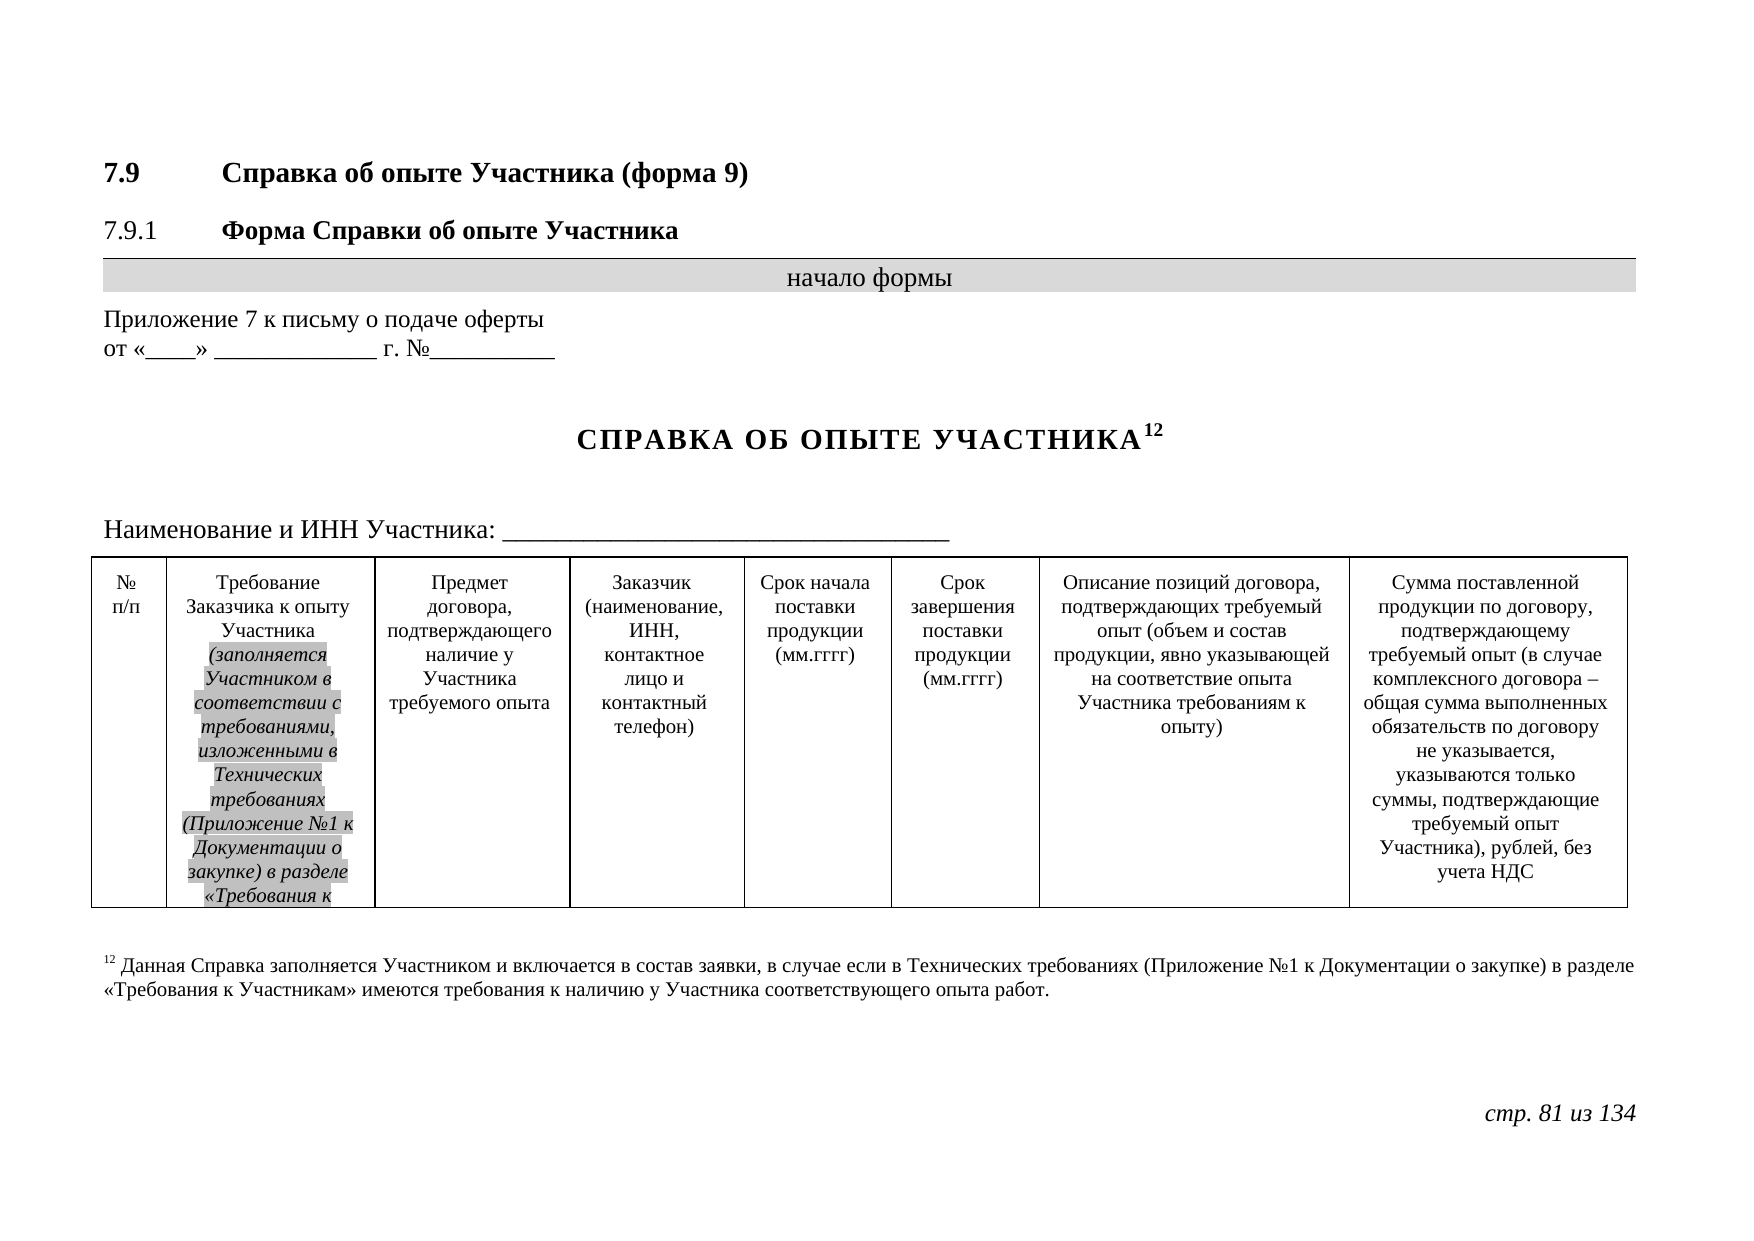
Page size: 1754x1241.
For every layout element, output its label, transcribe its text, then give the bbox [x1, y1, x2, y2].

text Наименование и ИНН Участника: _________________________________ [103, 513, 1636, 544]
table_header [167, 558, 374, 907]
text Форма Справки об опыте Участника [103, 214, 1636, 245]
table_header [1350, 558, 1627, 907]
text Приложение 7 к письму о подаче оферты от «____» _____________ г. №__________ [103, 304, 1636, 362]
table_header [571, 558, 744, 907]
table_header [1040, 558, 1349, 907]
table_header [892, 558, 1039, 907]
text начало формы [103, 259, 1636, 292]
table_header № п/п [92, 558, 166, 907]
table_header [376, 558, 569, 907]
text Справка об опыте Участника [103, 418, 1636, 457]
subtitle Справка об опыте Участника (форма 9) [103, 156, 1639, 189]
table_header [745, 558, 891, 907]
